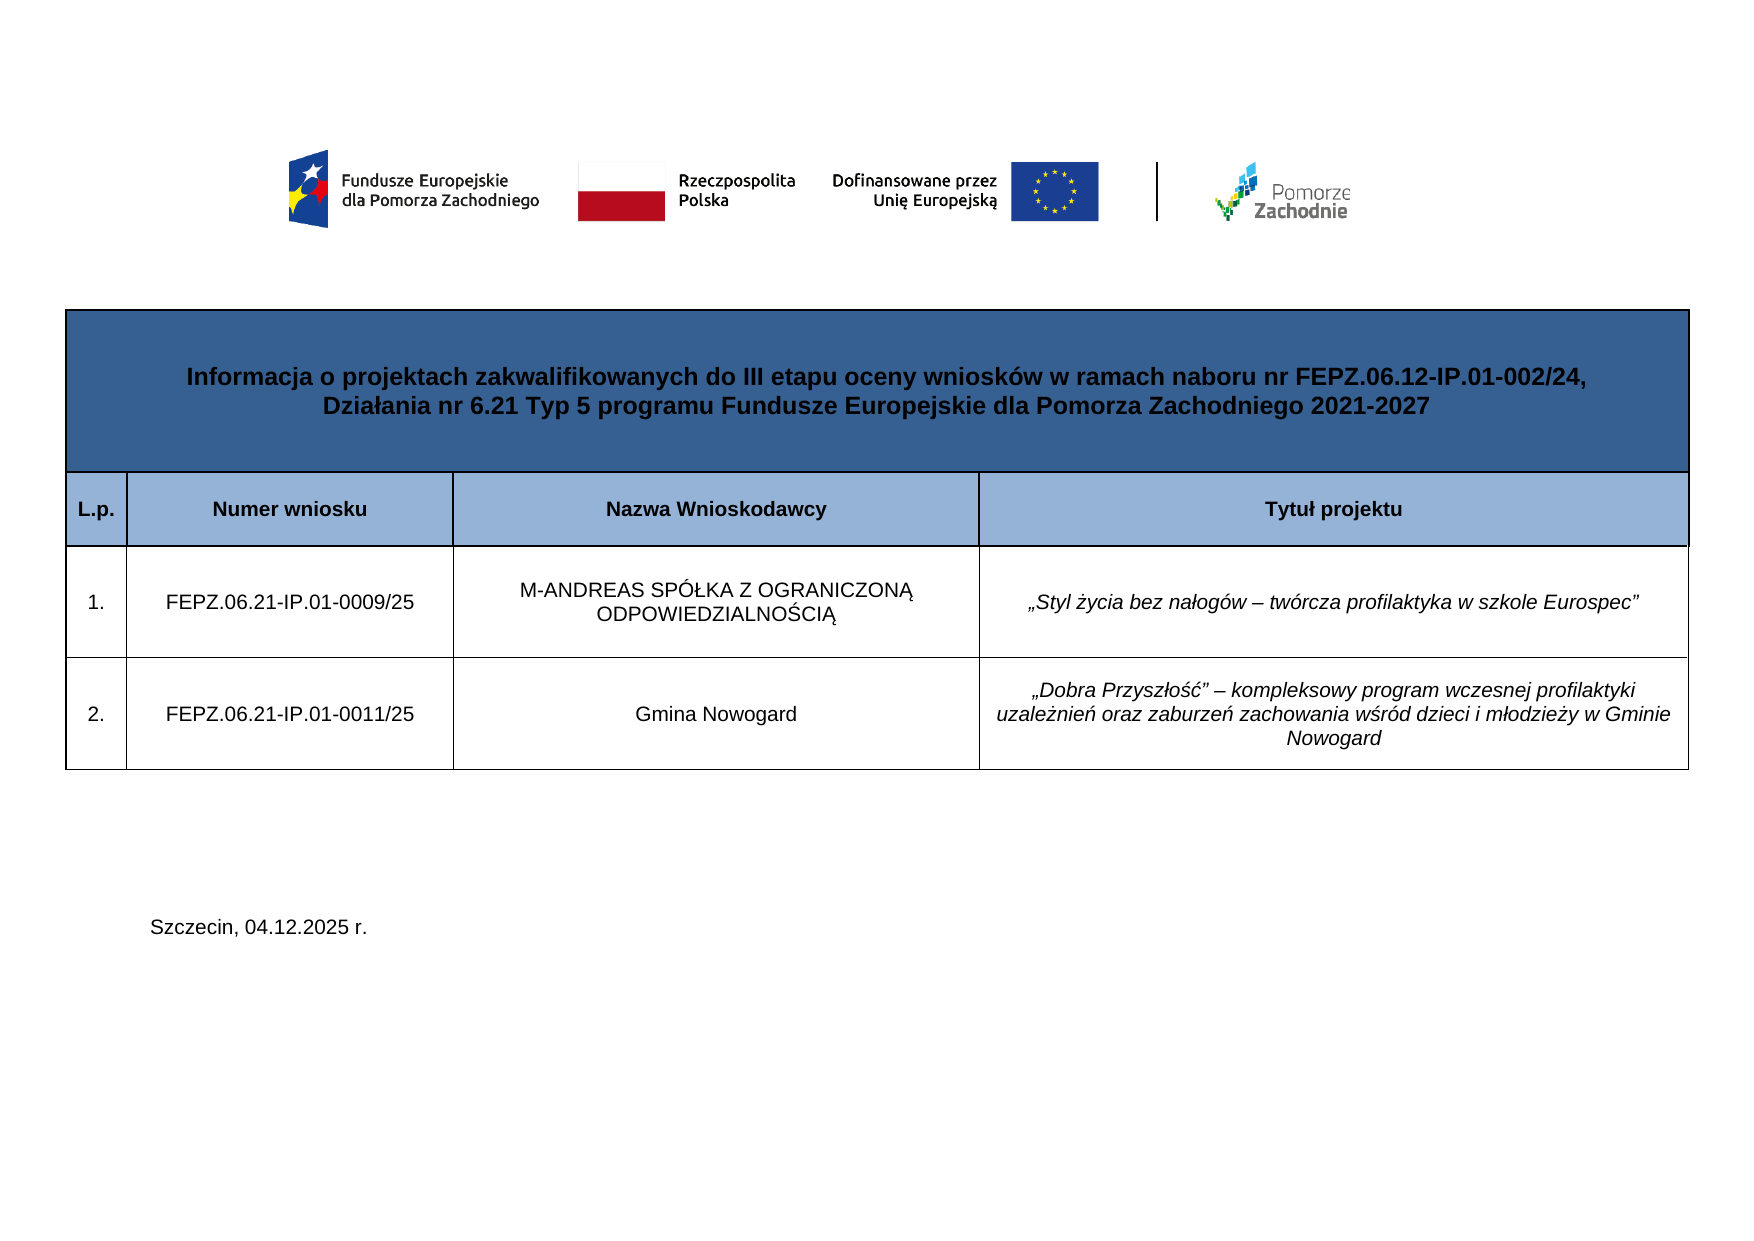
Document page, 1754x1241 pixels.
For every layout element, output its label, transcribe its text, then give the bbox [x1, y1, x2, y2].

text Szczecin, 04.12.2025 r. [150, 915, 1604, 939]
table_cell FEPZ.06.21-IP.01-0009/25 [127, 547, 453, 657]
table_cell „Dobra Przyszłość” – kompleksowy program wczesnej profilaktyki uzależnień oraz zaburzeń zachowania wśród dzieci i młodzieży w Gminie Nowogard [980, 657, 1688, 769]
table_cell 1. [67, 547, 126, 657]
table_cell Gmina Nowogard [454, 658, 979, 769]
table_header Informacja o projektach zakwalifikowanych do III etapu oceny wniosków w ramach naboru nr FEPZ.06.12-IP.01-002/24, Działania nr 6.21 Typ 5 programu Fundusze Europejskie dla Pomorza Zachodniego 2021-2027 [67, 311, 1688, 471]
table_cell M-ANDREAS SPÓŁKA Z OGRANICZONĄ ODPOWIEDZIALNOŚCIĄ [454, 547, 979, 657]
table_cell Nazwa Wnioskodawcy [454, 473, 978, 545]
table_cell „Styl życia bez nałogów – twórcza profilaktyka w szkole Eurospec” [980, 545, 1688, 657]
table_cell L.p. [67, 473, 126, 545]
picture [289, 150, 1350, 228]
table_cell Tytuł projektu [980, 473, 1688, 545]
table_cell FEPZ.06.21-IP.01-0011/25 [127, 658, 453, 769]
table_cell Numer wniosku [128, 473, 452, 545]
table_cell 2. [67, 658, 126, 769]
